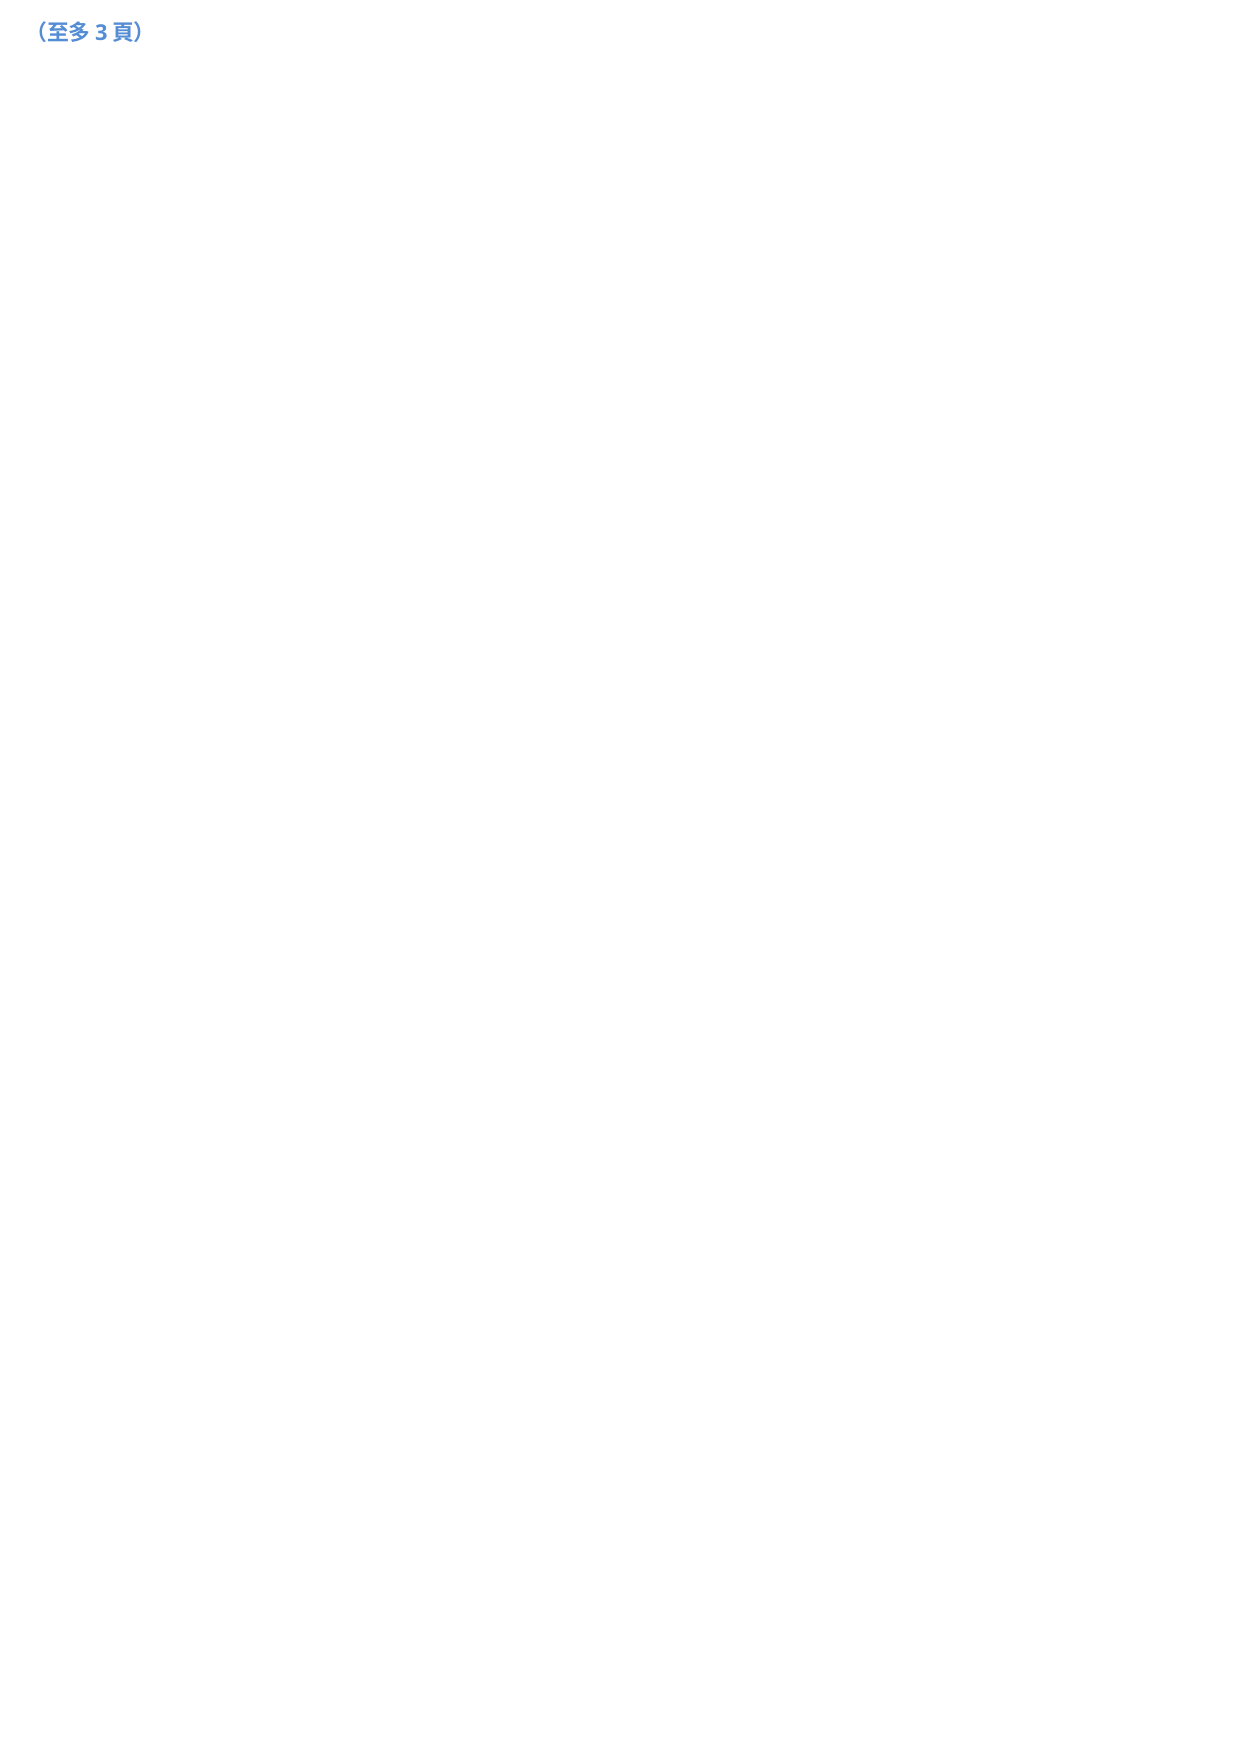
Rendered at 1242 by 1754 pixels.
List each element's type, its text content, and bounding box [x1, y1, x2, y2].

text （至多3頁） [25, 14, 1208, 46]
